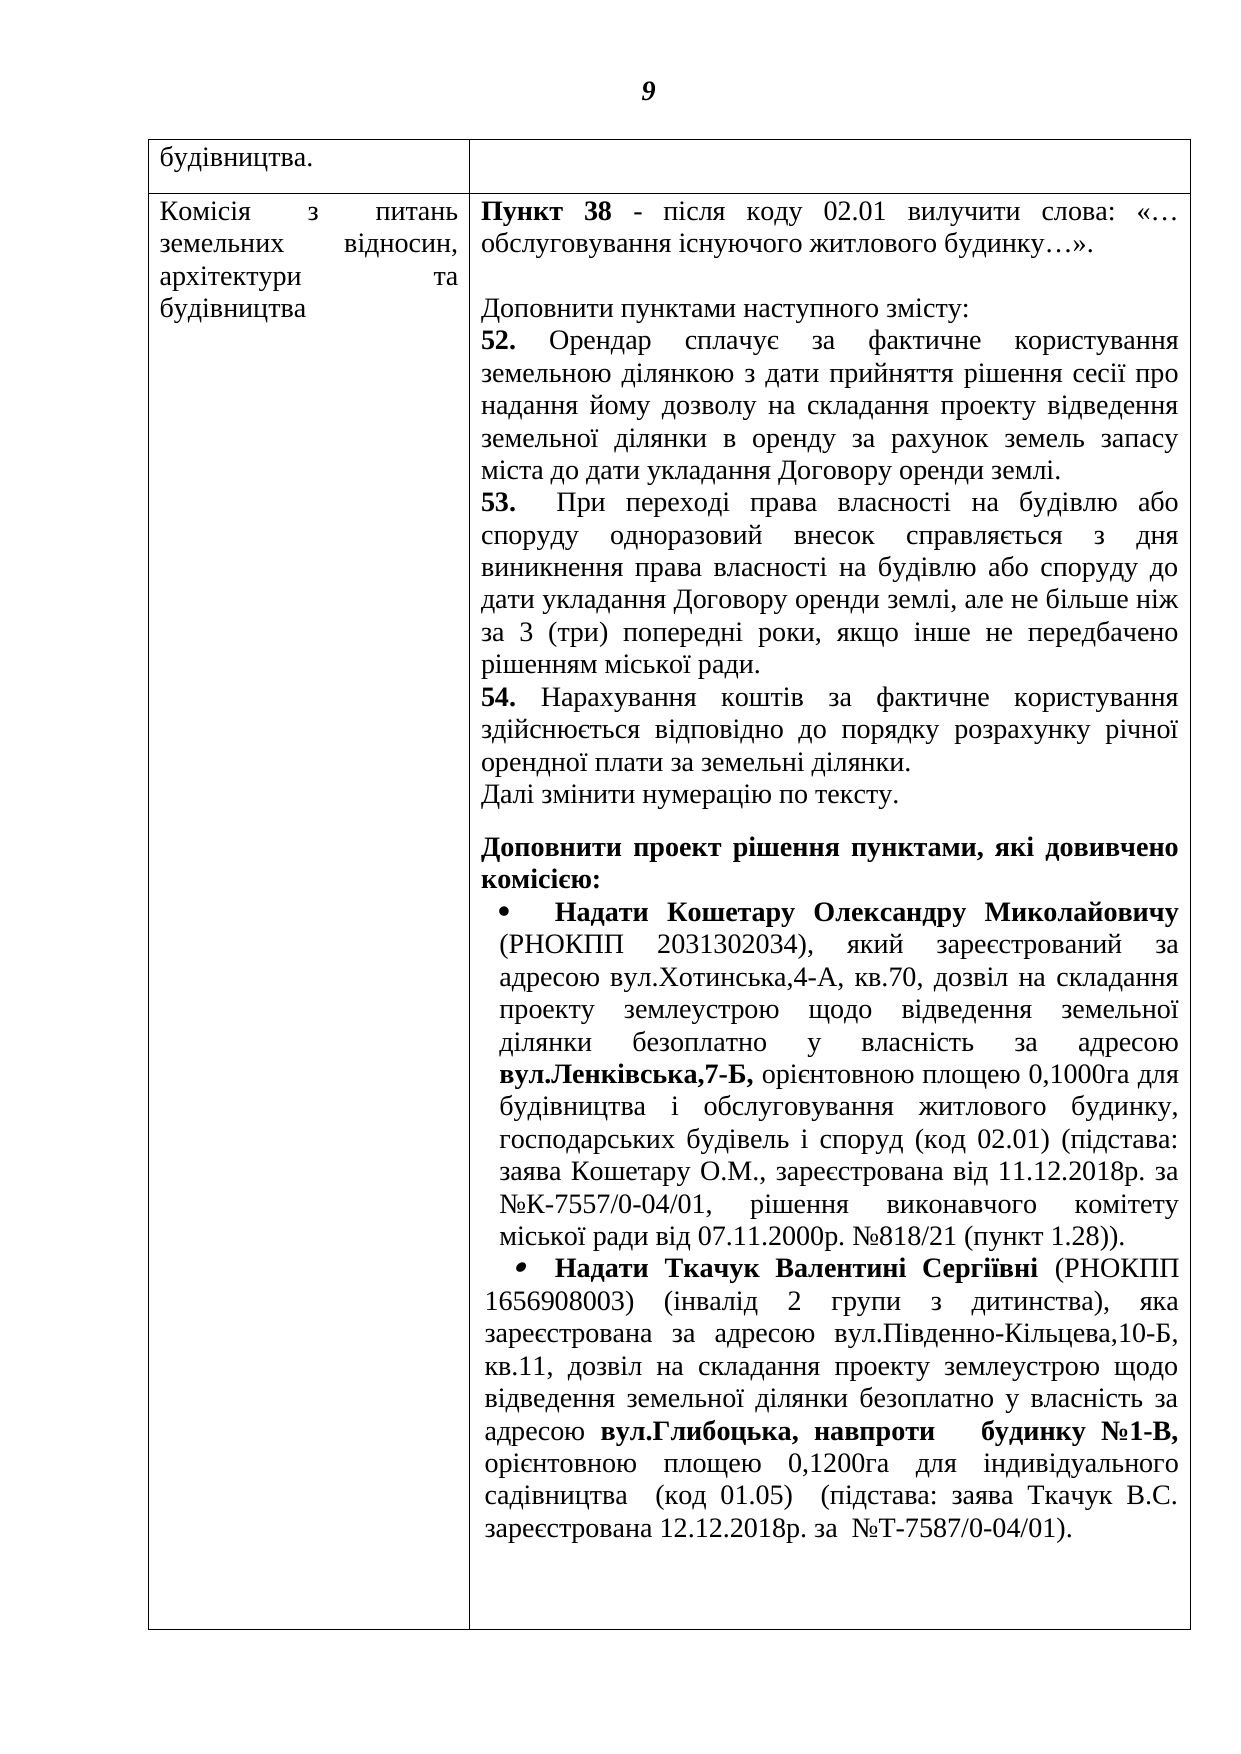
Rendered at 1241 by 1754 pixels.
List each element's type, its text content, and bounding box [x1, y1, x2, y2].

table_cell Пункт 38 - після коду 02.01 вилучити слова: «…обслуговування існуючого житлового будинку…». Доповнити пунктами наступного змісту: 52. Орендар сплачує за фактичне користування земельною ділянкою з дати прийняття рішення сесії про надання йому дозволу на складання проекту відведення земельної ділянки в оренду за рахунок земель запасу міста до дати укладання Договору оренди землі. 53. При переході права власності на будівлю або споруду одноразовий внесок справляється з дня виникнення права власності на будівлю або споруду до дати укладання Договору оренди землі, але не більше ніж за 3 (три) попередні роки, якщо інше не передбачено рішенням міської ради. 54. Нарахування коштів за фактичне користування здійснюється відповідно до порядку розрахунку річної орендної плати за земельні ділянки. Далі змінити нумерацію по тексту. Доповнити проект рішення пунктами, які довивчено комісією: Надати Кошетару Олександру Миколайовичу (РНОКПП 2031302034), який зареєстрований за адресою вул.Хотинська,4-А, кв.70, дозвіл на складання проекту землеустрою щодо відведення земельної ділянки безоплатно у власність за адресою вул.Ленківська,7-Б, орієнтовною площею 0,1000га для будівництва і обслуговування житлового будинку, господарських будівель і споруд (код 02.01) (підстава: заява Кошетару О.М., зареєстрована від 11.12.2018р. за №К-7557/0-04/01, рішення виконавчого комітету міської ради від 07.11.2000р. №818/21 (пункт 1.28)). Надати Ткачук Валентині Сергіївні (РНОКПП 1656908003) (інвалід 2 групи з дитинства), яка зареєстрована за адресою вул.Південно-Кільцева,10-Б, кв.11, дозвіл на складання проекту землеустрою щодо відведення земельної ділянки безоплатно у власність за адресою вул.Глибоцька, навпроти будинку №1-В, орієнтовною площею 0,1200га для індивідуального садівництва (код 01.05) (підстава: заява Ткачук В.С. зареєстрована 12.12.2018р. за №Т-7587/0-04/01). [470, 194, 1190, 1629]
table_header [470, 140, 1190, 193]
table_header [149, 140, 469, 193]
table_cell Комісія з питань земельних відносин, архітектури та будівництва [149, 194, 469, 1629]
